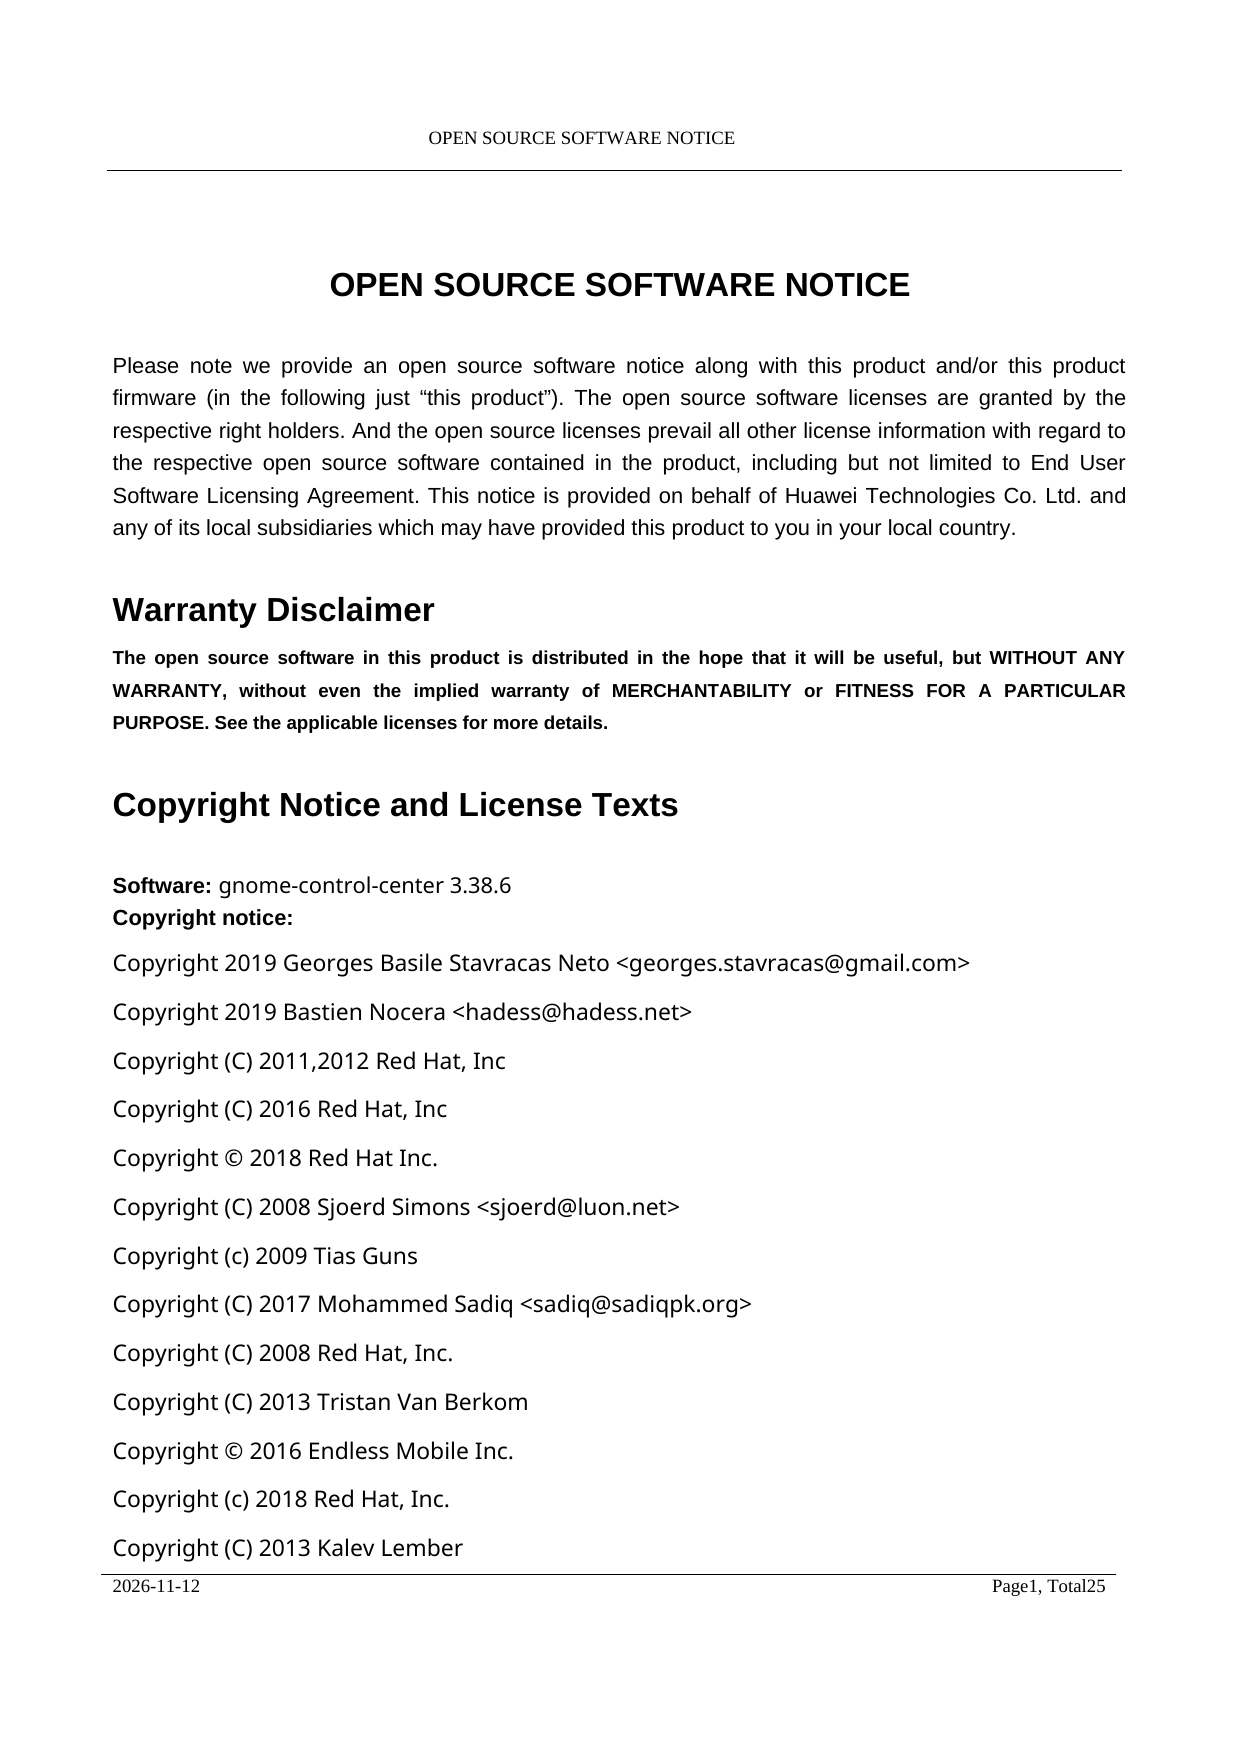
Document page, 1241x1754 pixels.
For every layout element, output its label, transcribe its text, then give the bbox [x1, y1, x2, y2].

text Copyright Notice and License Texts [112, 771, 1128, 836]
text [112, 947, 1128, 1564]
text OPEN SOURCE SOFTWARE NOTICE [112, 251, 1128, 316]
text Software: gnome-control-center 3.38.6 [112, 869, 1128, 901]
text The open source software in this product is distributed in the hope that it will be useful, but WITHOUT ANY WARRANTY, without even the implied warranty of MERCHANTABILITY or FITNESS FOR A PARTICULAR PURPOSE. See the applicable licenses for more details. [112, 641, 1128, 739]
text Warranty Disclaimer [112, 576, 1128, 641]
text Please note we provide an open source software notice along with this product and/or this product firmware (in the following just “this product”). The open source software licenses are granted by the respective right holders. And the open source licenses prevail all other license information with regard to the respective open source software contained in the product, including but not limited to End User Software Licensing Agreement. This notice is provided on behalf of Huawei Technologies Co. Ltd. and any of its local subsidiaries which may have provided this product to you in your local country. [112, 349, 1128, 544]
text Copyright notice: [112, 901, 1128, 934]
